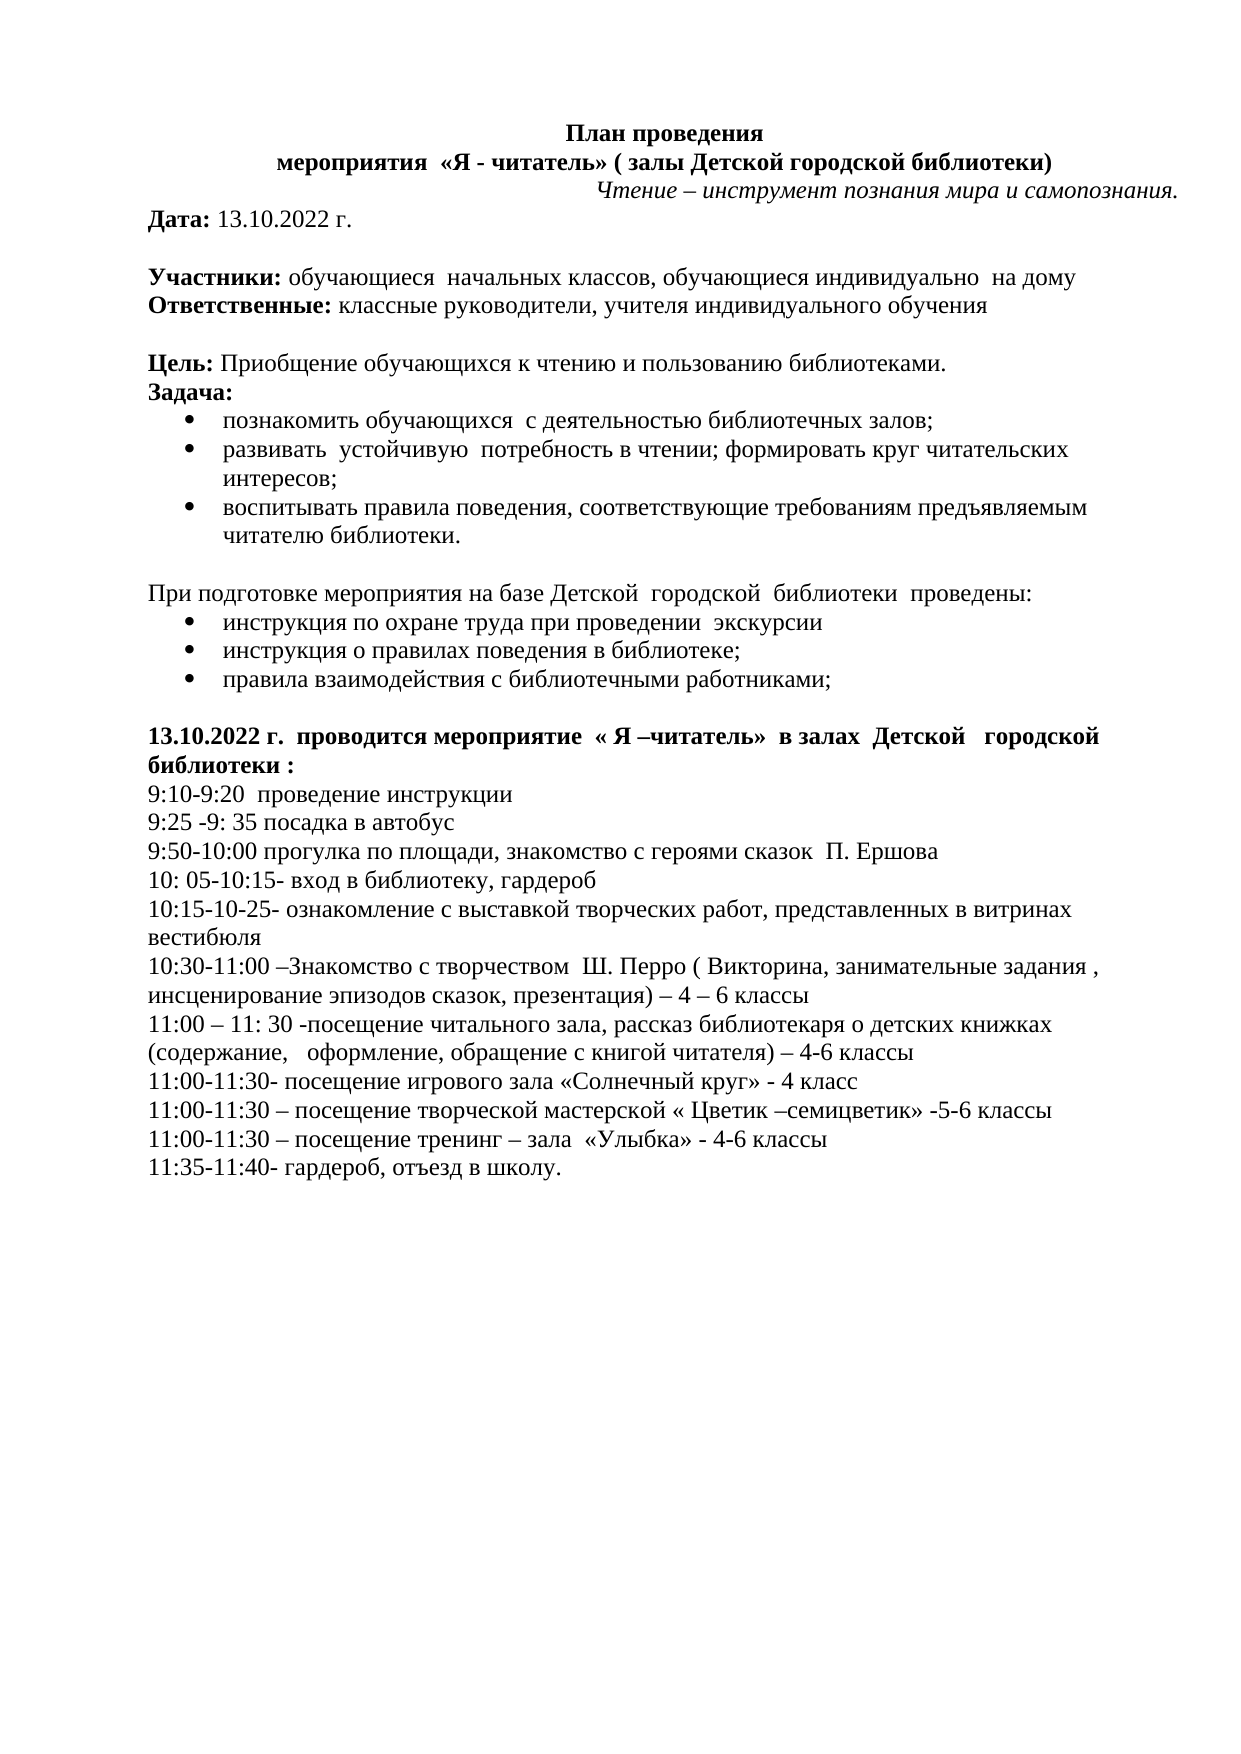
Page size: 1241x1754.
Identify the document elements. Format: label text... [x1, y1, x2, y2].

text 9:10-9:20 проведение инструкции [148, 779, 1181, 807]
text 11:00-11:30 – посещение тренинг – зала «Улыбка» - 4-6 классы [148, 1124, 1181, 1152]
text 9:25 -9: 35 посадка в автобус [148, 807, 1181, 836]
text 11:00 – 11: 30 -посещение читального зала, рассказ библиотекаря о детских книжках (содержание, оформление, обращение с книгой читателя) – 4-6 классы [148, 1009, 1181, 1066]
text Ответственные: классные руководители, учителя индивидуального обучения [148, 291, 1181, 319]
list познакомить обучающихся с деятельностью библиотечных залов; [185, 406, 1181, 434]
text 10: 05-10:15- вход в библиотеку, гардероб [148, 865, 1181, 894]
text Дата: 13.10.2022 г. [148, 204, 1181, 233]
text 11:00-11:30 – посещение творческой мастерской « Цветик –семицветик» -5-6 классы [148, 1095, 1181, 1124]
text Цель: Приобщение обучающихся к чтению и пользованию библиотеками. [148, 348, 1181, 377]
text При подготовке мероприятия на базе Детской городской библиотеки проведены: [148, 578, 1181, 607]
text Задача: [148, 377, 1181, 406]
text 10:30-11:00 –Знакомство с творчеством Ш. Перро ( Викторина, занимательные задания , инсценирование эпизодов сказок, презентация) – 4 – 6 классы [148, 951, 1181, 1009]
text 10:15-10-25- ознакомление с выставкой творческих работ, представленных в витринах вестибюля [148, 894, 1181, 951]
text 11:00-11:30- посещение игрового зала «Солнечный круг» - 4 класс [148, 1066, 1181, 1095]
text 11:35-11:40- гардероб, отъезд в школу. [148, 1152, 1181, 1181]
text Чтение – инструмент познания мира и самопознания. [185, 176, 1181, 204]
list правила взаимодействия с библиотечными работниками; [185, 664, 1181, 693]
text План проведения [148, 118, 1181, 147]
list развивать устойчивую потребность в чтении; формировать круг читательских интересов; [185, 434, 1181, 492]
text 13.10.2022 г. проводится мероприятие « Я –читатель» в залах Детской городской библиотеки : [148, 721, 1181, 779]
text Участники: обучающиеся начальных классов, обучающиеся индивидуально на дому [148, 262, 1181, 291]
text мероприятия «Я - читатель» ( залы Детской городской библиотеки) [148, 147, 1181, 176]
list воспитывать правила поведения, соответствующие требованиям предъявляемым читателю библиотеки. [185, 492, 1181, 549]
list инструкция по охране труда при проведении экскурсии [185, 607, 1181, 636]
list инструкция о правилах поведения в библиотеке; [185, 636, 1181, 664]
text 9:50-10:00 прогулка по площади, знакомство с героями сказок П. Ершова [148, 836, 1181, 865]
